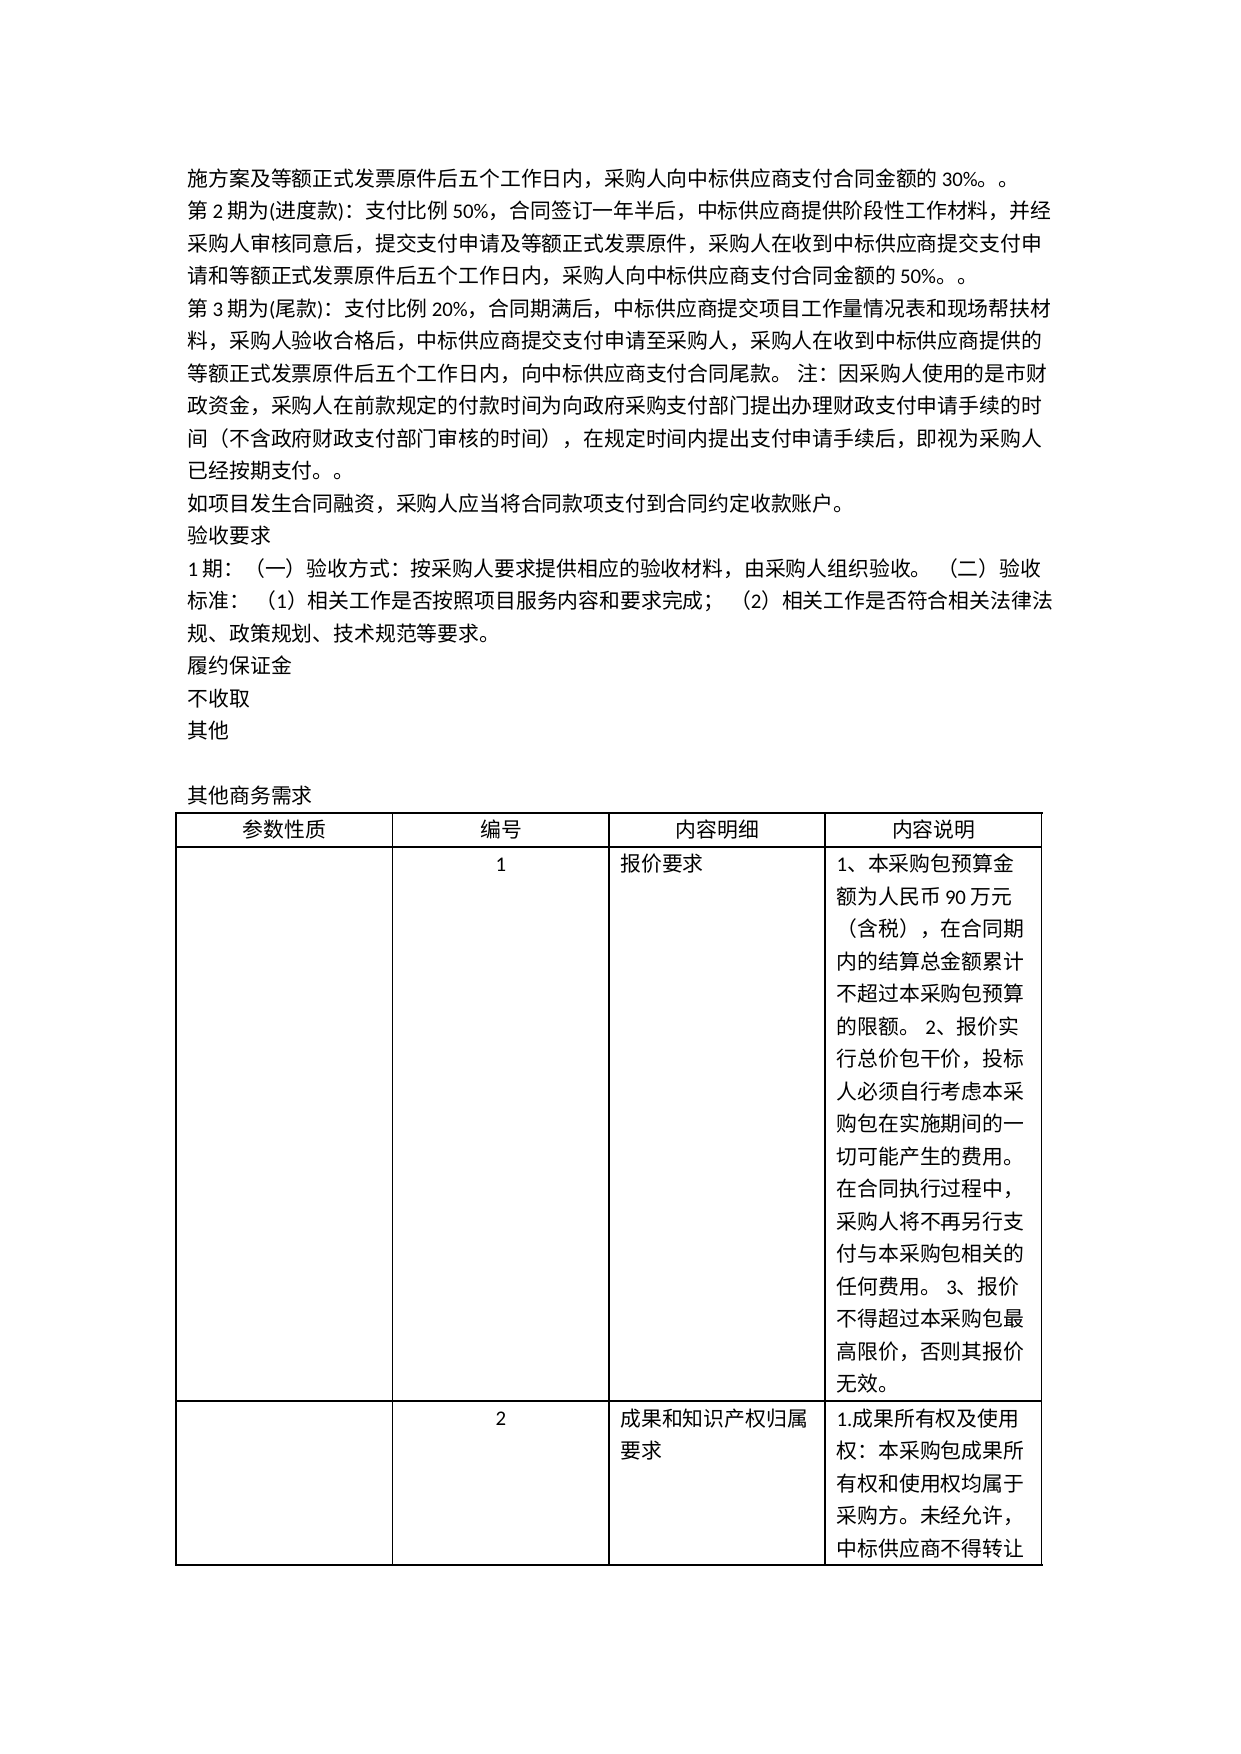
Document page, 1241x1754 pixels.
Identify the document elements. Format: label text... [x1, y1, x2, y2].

table_cell [177, 848, 392, 1400]
table_header 参数性质 [177, 814, 392, 846]
table_cell 2 [393, 1402, 608, 1564]
table_cell 1 [393, 848, 608, 1400]
table_header 内容说明 [826, 814, 1041, 846]
table_cell [177, 1402, 392, 1564]
table_header 内容明细 [610, 814, 824, 846]
text 其他商务需求 [187, 779, 1053, 812]
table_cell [826, 1402, 1041, 1564]
table_cell 报价要求 [610, 848, 824, 1400]
table_cell 成果和知识产权归属要求 [610, 1402, 824, 1564]
table_header 编号 [393, 814, 608, 846]
table_cell 1、本采购包预算金额为人民币90万元（含税），在合同期内的结算总金额累计不超过本采购包预算的限额。 2、报价实行总价包干价，投标人必须自行考虑本采购包在实施期间的一切可能产生的费用。在合同执行过程中，采购人将不再另行支付与本采购包相关的任何费用。 3、报价不得超过本采购包最高限价，否则其报价无效。 [826, 848, 1041, 1400]
